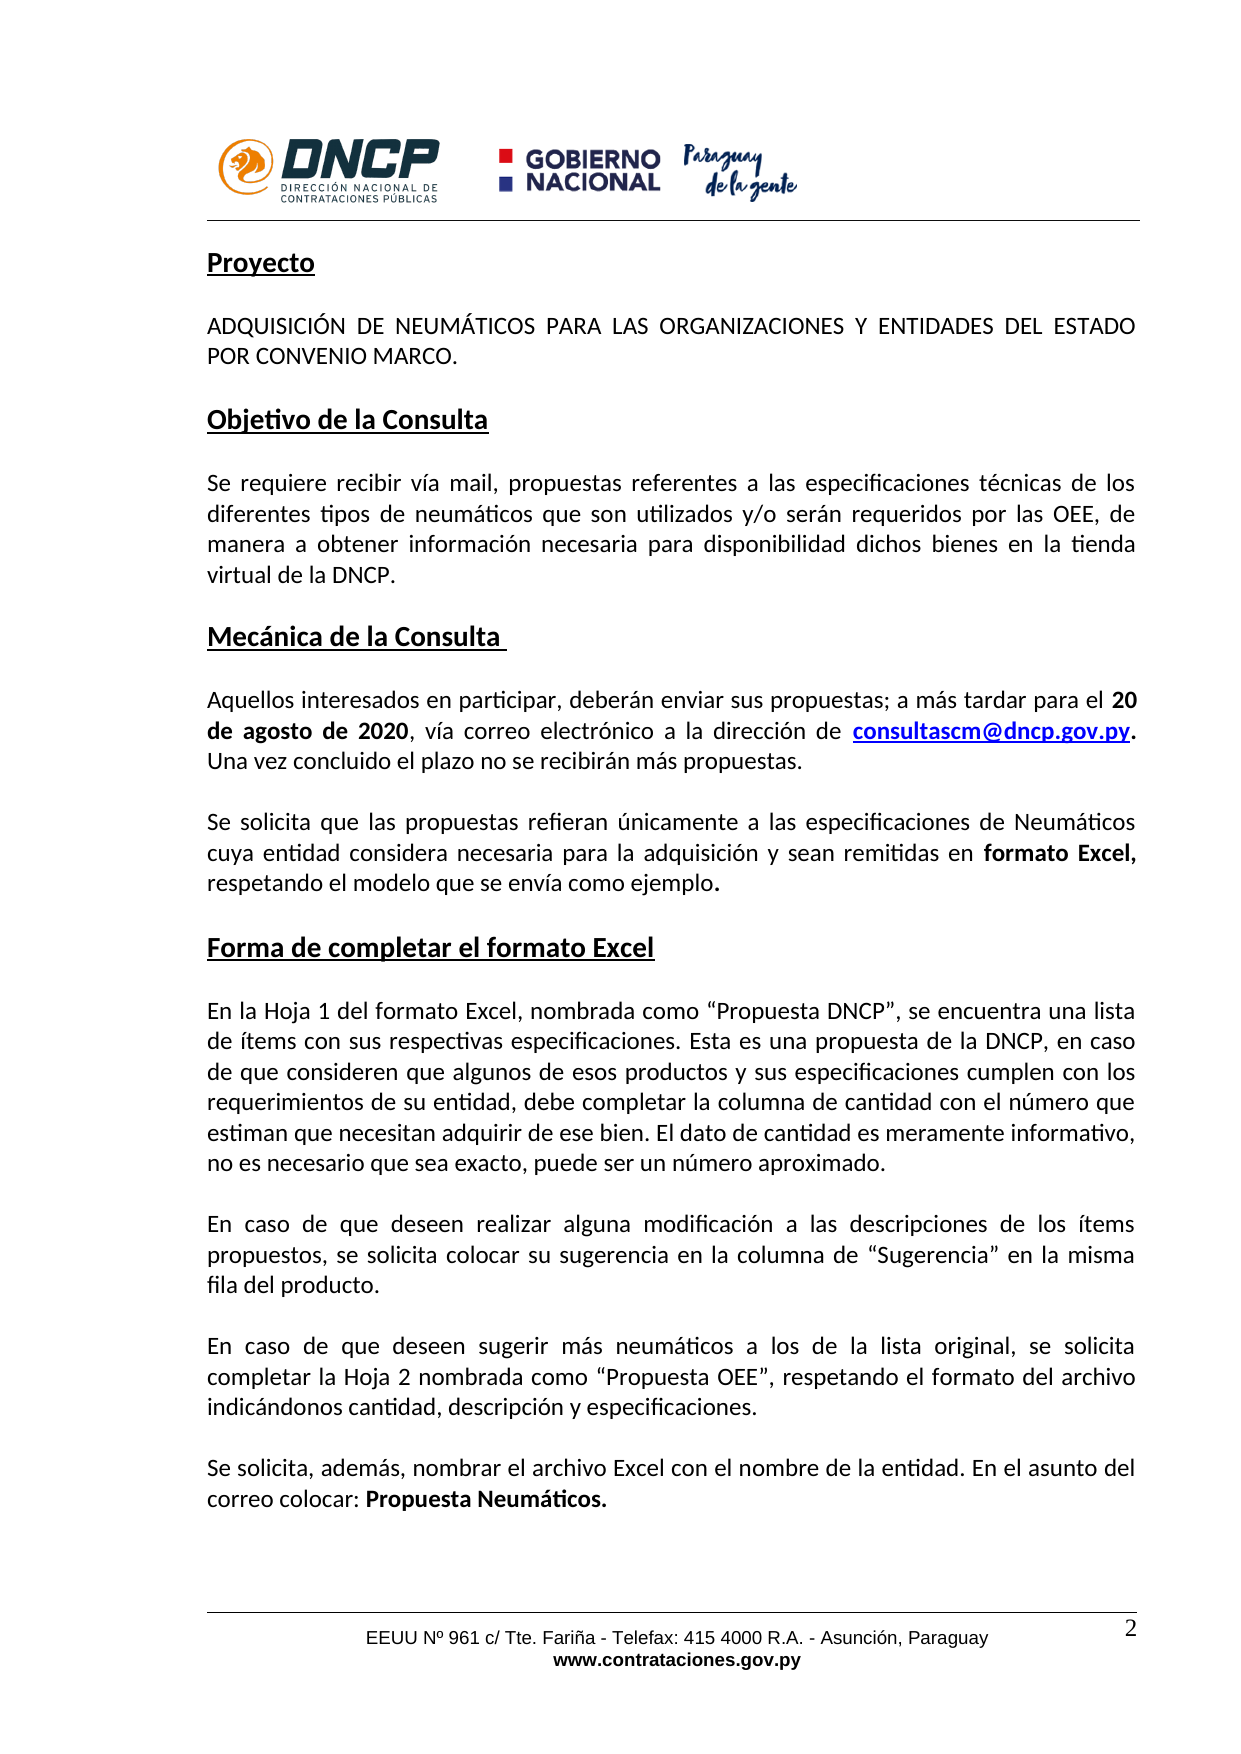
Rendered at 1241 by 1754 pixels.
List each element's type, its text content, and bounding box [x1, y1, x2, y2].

subtitle Aquellos interesados en participar, deberán enviar sus propuestas; a más tardar para el 20 de agosto de 2020, vía correo electrónico a la dirección de consultascm@dncp.gov.py. Una vez concluido el plazo no se recibirán más propuestas. [207, 684, 1137, 776]
text Se solicita, además, nombrar el archivo Excel con el nombre de la entidad. En el asunto del correo colocar: Propuesta Neumáticos. [207, 1453, 1137, 1514]
subtitle Mecánica de la Consulta [207, 618, 1137, 654]
subtitle En la Hoja 1 del formato Excel, nombrada como “Propuesta DNCP”, se encuentra una lista de ítems con sus respectivas especificaciones. Esta es una propuesta de la DNCP, en caso de que consideren que algunos de esos productos y sus especificaciones cumplen con los requerimientos de su entidad, debe completar la columna de cantidad con el número que estiman que necesitan adquirir de ese bien. El dato de cantidad es meramente informativo, no es necesario que sea exacto, puede ser un número aproximado. [207, 995, 1137, 1178]
text En caso de que deseen sugerir más neumáticos a los de la lista original, se solicita completar la Hoja 2 nombrada como “Propuesta OEE”, respetando el formato del archivo indicándonos cantidad, descripción y especificaciones. [207, 1331, 1137, 1422]
subtitle Se requiere recibir vía mail, propuestas referentes a las especificaciones técnicas de los diferentes tipos de neumáticos que son utilizados y/o serán requeridos por las OEE, de manera a obtener información necesaria para disponibilidad dichos bienes en la tienda virtual de la DNCP. [207, 467, 1137, 589]
picture [496, 142, 800, 203]
subtitle Forma de completar el formato Excel [207, 929, 1137, 964]
subtitle Objetivo de la Consulta [207, 401, 1137, 437]
subtitle Se solicita que las propuestas refieran únicamente a las especificaciones de Neumáticos cuya entidad considera necesaria para la adquisición y sean remitidas en formato Excel, respetando el modelo que se envía como ejemplo. [207, 807, 1137, 898]
picture [214, 132, 443, 207]
subtitle ADQUISICIÓN DE NEUMÁTICOS PARA LAS ORGANIZACIONES Y ENTIDADES DEL ESTADO POR CONVENIO MARCO. [207, 310, 1137, 371]
text En caso de que deseen realizar alguna modificación a las descripciones de los ítems propuestos, se solicita colocar su sugerencia en la columna de “Sugerencia” en la misma fila del producto. [207, 1208, 1137, 1300]
subtitle Proyecto [207, 244, 1137, 279]
